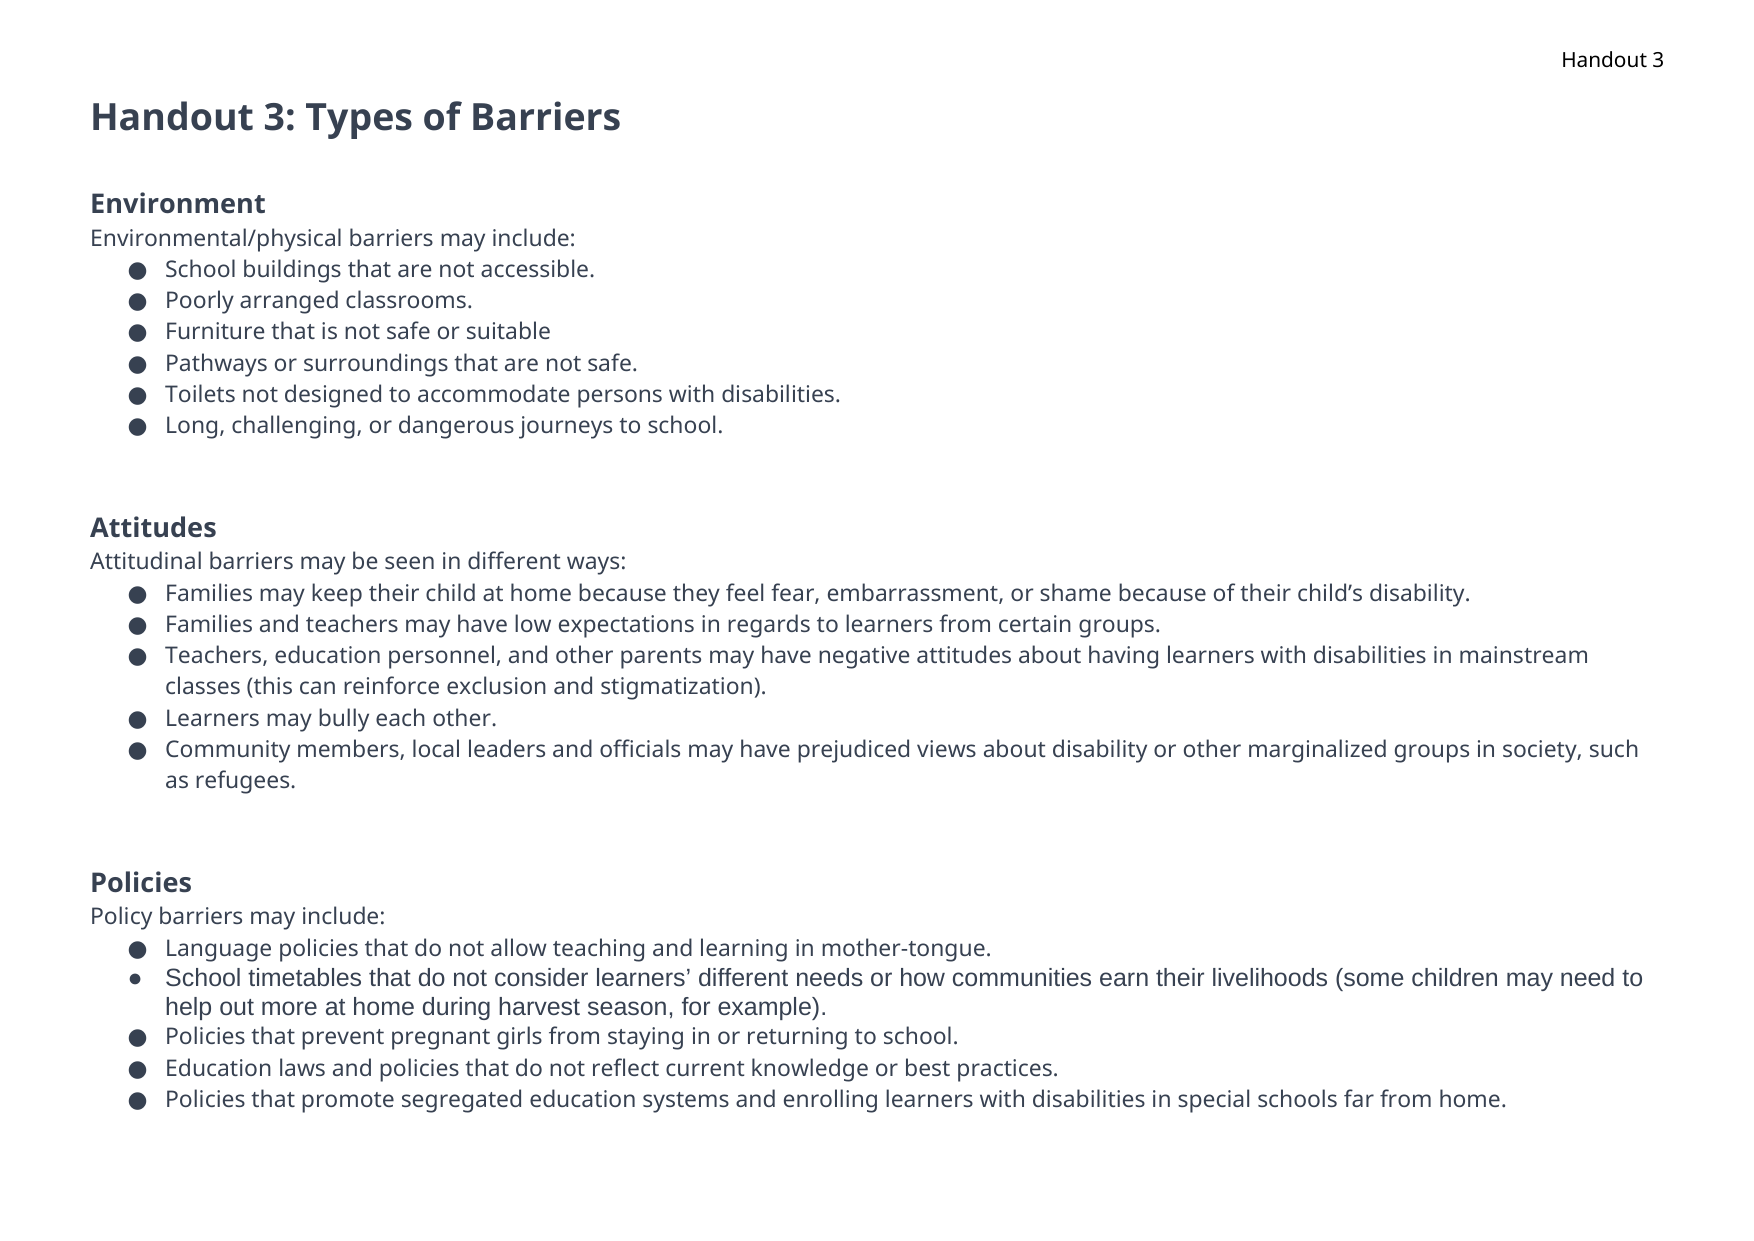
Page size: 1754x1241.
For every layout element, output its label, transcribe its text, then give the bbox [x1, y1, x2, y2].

list Families and teachers may have low expectations in regards to learners from certain groups. [127, 608, 1664, 639]
list Policies that promote segregated education systems and enrolling learners with disabilities in special schools far from home. [127, 1083, 1664, 1114]
list Toilets not designed to accommodate persons with disabilities. [127, 378, 1664, 409]
text Attitudes [90, 508, 1664, 545]
text Attitudinal barriers may be seen in different ways: [90, 545, 1664, 577]
list School buildings that are not accessible. [127, 253, 1664, 284]
list Learners may bully each other. [127, 702, 1664, 733]
list Language policies that do not allow teaching and learning in mother-tongue. [127, 932, 1664, 963]
subtitle Handout 3: Types of Barriers [90, 90, 1664, 141]
list School timetables that do not consider learners’ different needs or how communities earn their livelihoods (some children may need to help out more at home during harvest season, for example). [127, 963, 1664, 1020]
list Community members, local leaders and officials may have prejudiced views about disability or other marginalized groups in society, such as refugees. [127, 733, 1664, 795]
list Teachers, education personnel, and other parents may have negative attitudes about having learners with disabilities in mainstream classes (this can reinforce exclusion and stigmatization). [127, 639, 1664, 702]
list Furniture that is not safe or suitable [127, 315, 1664, 347]
list Families may keep their child at home because they feel fear, embarrassment, or shame because of their child’s disability. [127, 577, 1664, 608]
text Policy barriers may include: [90, 900, 1664, 932]
text Environment [90, 185, 1664, 222]
text Environmental/physical barriers may include: [90, 222, 1664, 253]
list Policies that prevent pregnant girls from staying in or returning to school. [127, 1020, 1664, 1052]
list Pathways or surroundings that are not safe. [127, 347, 1664, 378]
list Long, challenging, or dangerous journeys to school. [127, 409, 1664, 440]
list Poorly arranged classrooms. [127, 284, 1664, 315]
text Policies [90, 863, 1664, 900]
list Education laws and policies that do not reflect current knowledge or best practices. [127, 1052, 1664, 1083]
